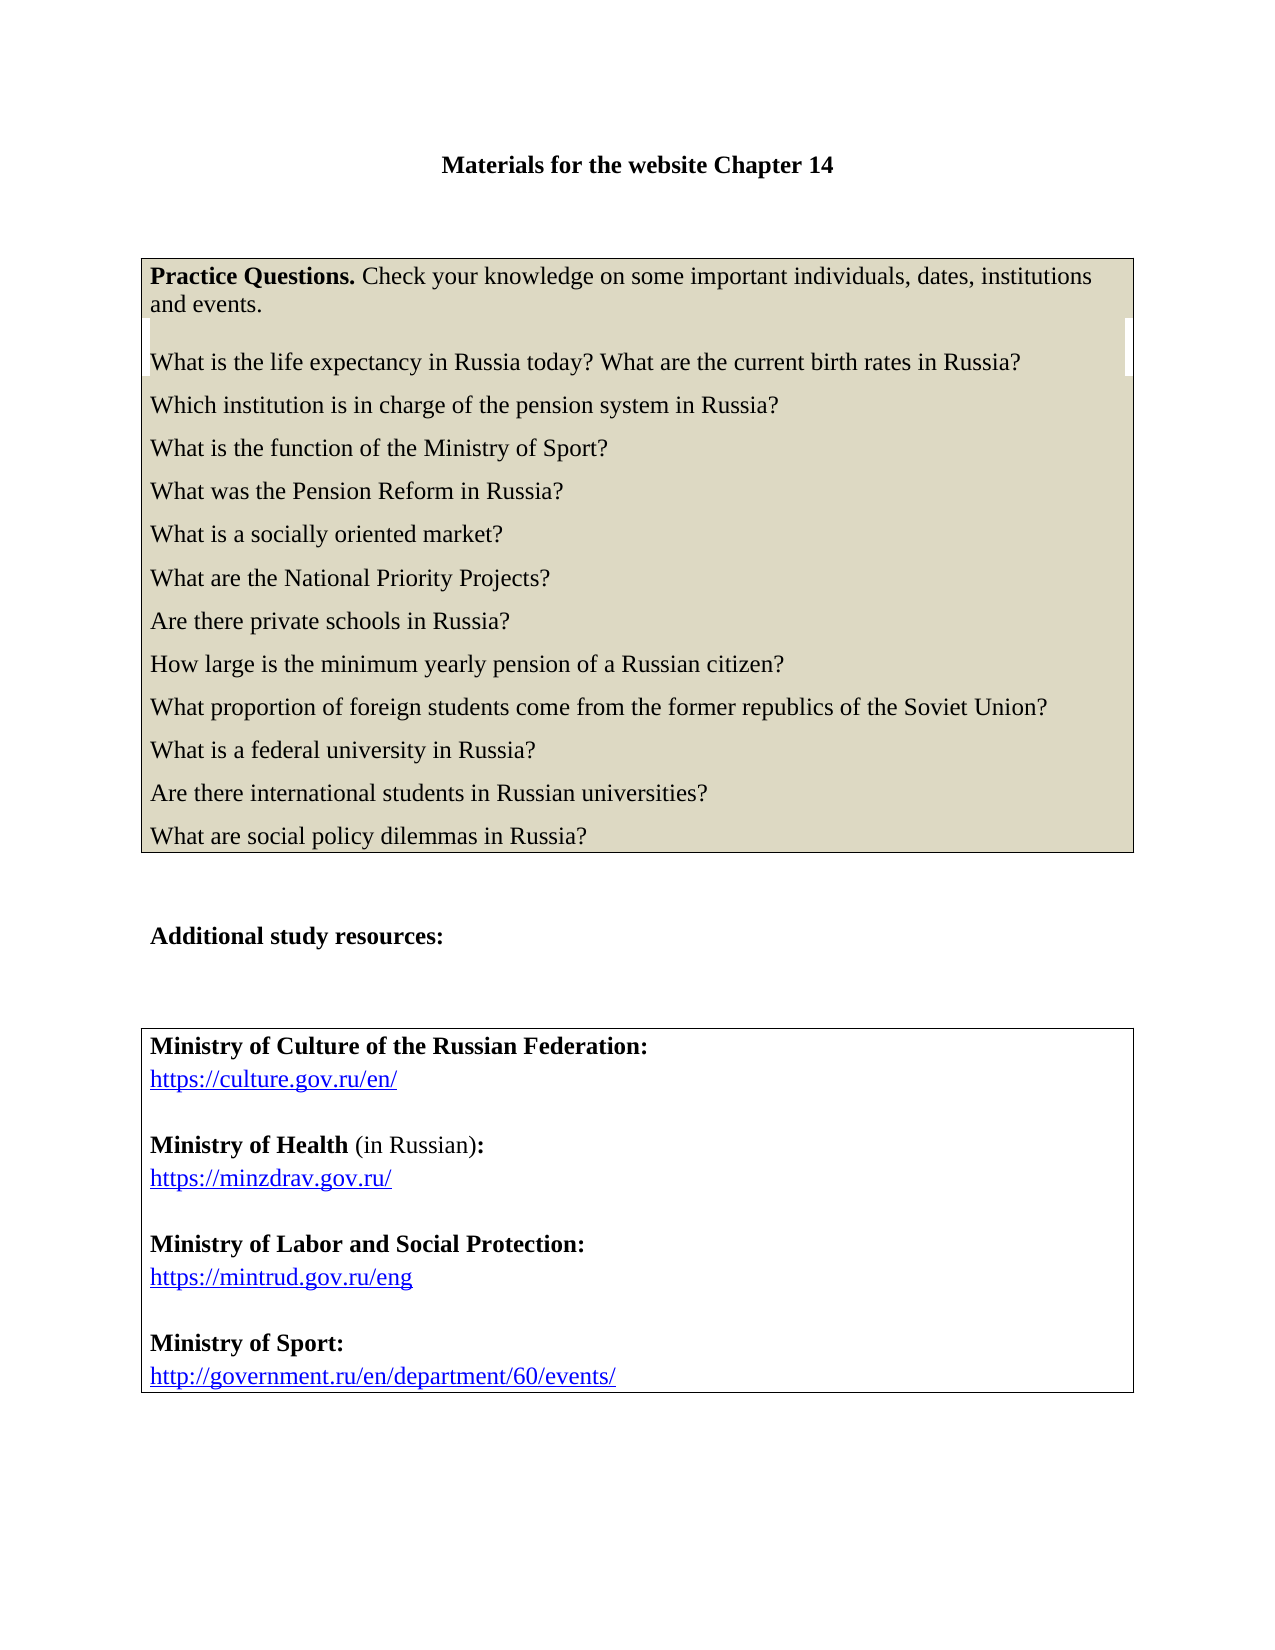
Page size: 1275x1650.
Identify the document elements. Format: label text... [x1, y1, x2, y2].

text What is the function of the Ministry of Sport? [142, 430, 1133, 462]
text How large is the minimum yearly pension of a Russian citizen? [142, 646, 1133, 678]
text http://government.ru/en/department/60/events/ [142, 1358, 1133, 1392]
text Ministry of Labor and Social Protection: [142, 1226, 1133, 1258]
text What are the National Priority Projects? [142, 559, 1133, 591]
text What is the life expectancy in Russia today? What are the current birth rates in Russia? [150, 347, 1125, 376]
text Are there private schools in Russia? [142, 603, 1133, 634]
text What proportion of foreign students come from the former republics of the Soviet Union? [142, 689, 1133, 721]
text Ministry of Health (in Russian): [142, 1127, 1133, 1158]
text Materials for the website Chapter 14 [150, 150, 1125, 179]
text What is a socially oriented market? [142, 516, 1133, 548]
text What are social policy dilemmas in Russia? [142, 818, 1133, 852]
text Additional study resources: [150, 921, 1125, 949]
text Ministry of Sport: [142, 1325, 1133, 1357]
text What was the Pension Reform in Russia? [142, 473, 1133, 505]
text What is a federal university in Russia? [142, 732, 1133, 764]
text https://minzdrav.gov.ru/ [142, 1160, 1133, 1192]
text https://culture.gov.ru/en/ [142, 1061, 1133, 1092]
text Are there international students in Russian universities? [142, 775, 1133, 807]
text Ministry of Culture of the Russian Federation: [142, 1029, 1133, 1059]
text Which institution is in charge of the pension system in Russia? [142, 387, 1133, 419]
text https://mintrud.gov.ru/eng [142, 1259, 1133, 1291]
text Practice Questions. Check your knowledge on some important individuals, dates, institutions and events. [142, 259, 1133, 318]
